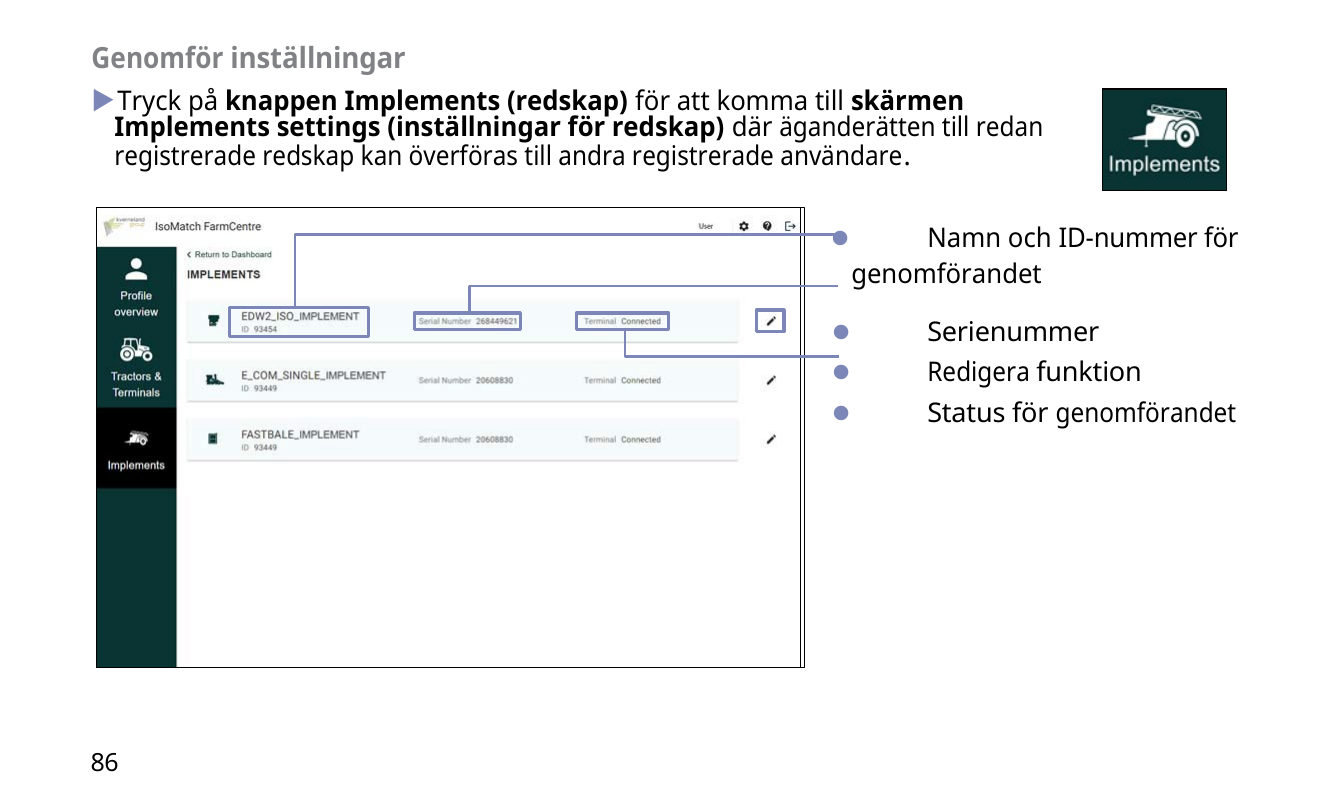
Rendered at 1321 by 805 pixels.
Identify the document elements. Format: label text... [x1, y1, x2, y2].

list Namn och ID-nummer för genomförandet [831, 218, 1258, 292]
list Serienummer [832, 312, 1258, 349]
picture [231, 309, 367, 335]
subtitle Genomför inställningar [91, 37, 1258, 77]
picture [578, 315, 667, 328]
list Redigera funktion [832, 353, 1258, 389]
picture [416, 315, 519, 328]
picture [97, 208, 800, 667]
list Tryck på knappen Implements (redskap) för att komma till skärmen Implements settings (inställningar för redskap) där äganderätten till redan registrerade redskap kan överföras till andra registrerade användare. [91, 87, 1088, 174]
picture [1103, 90, 1226, 190]
list Status för genomförandet [832, 394, 1258, 431]
